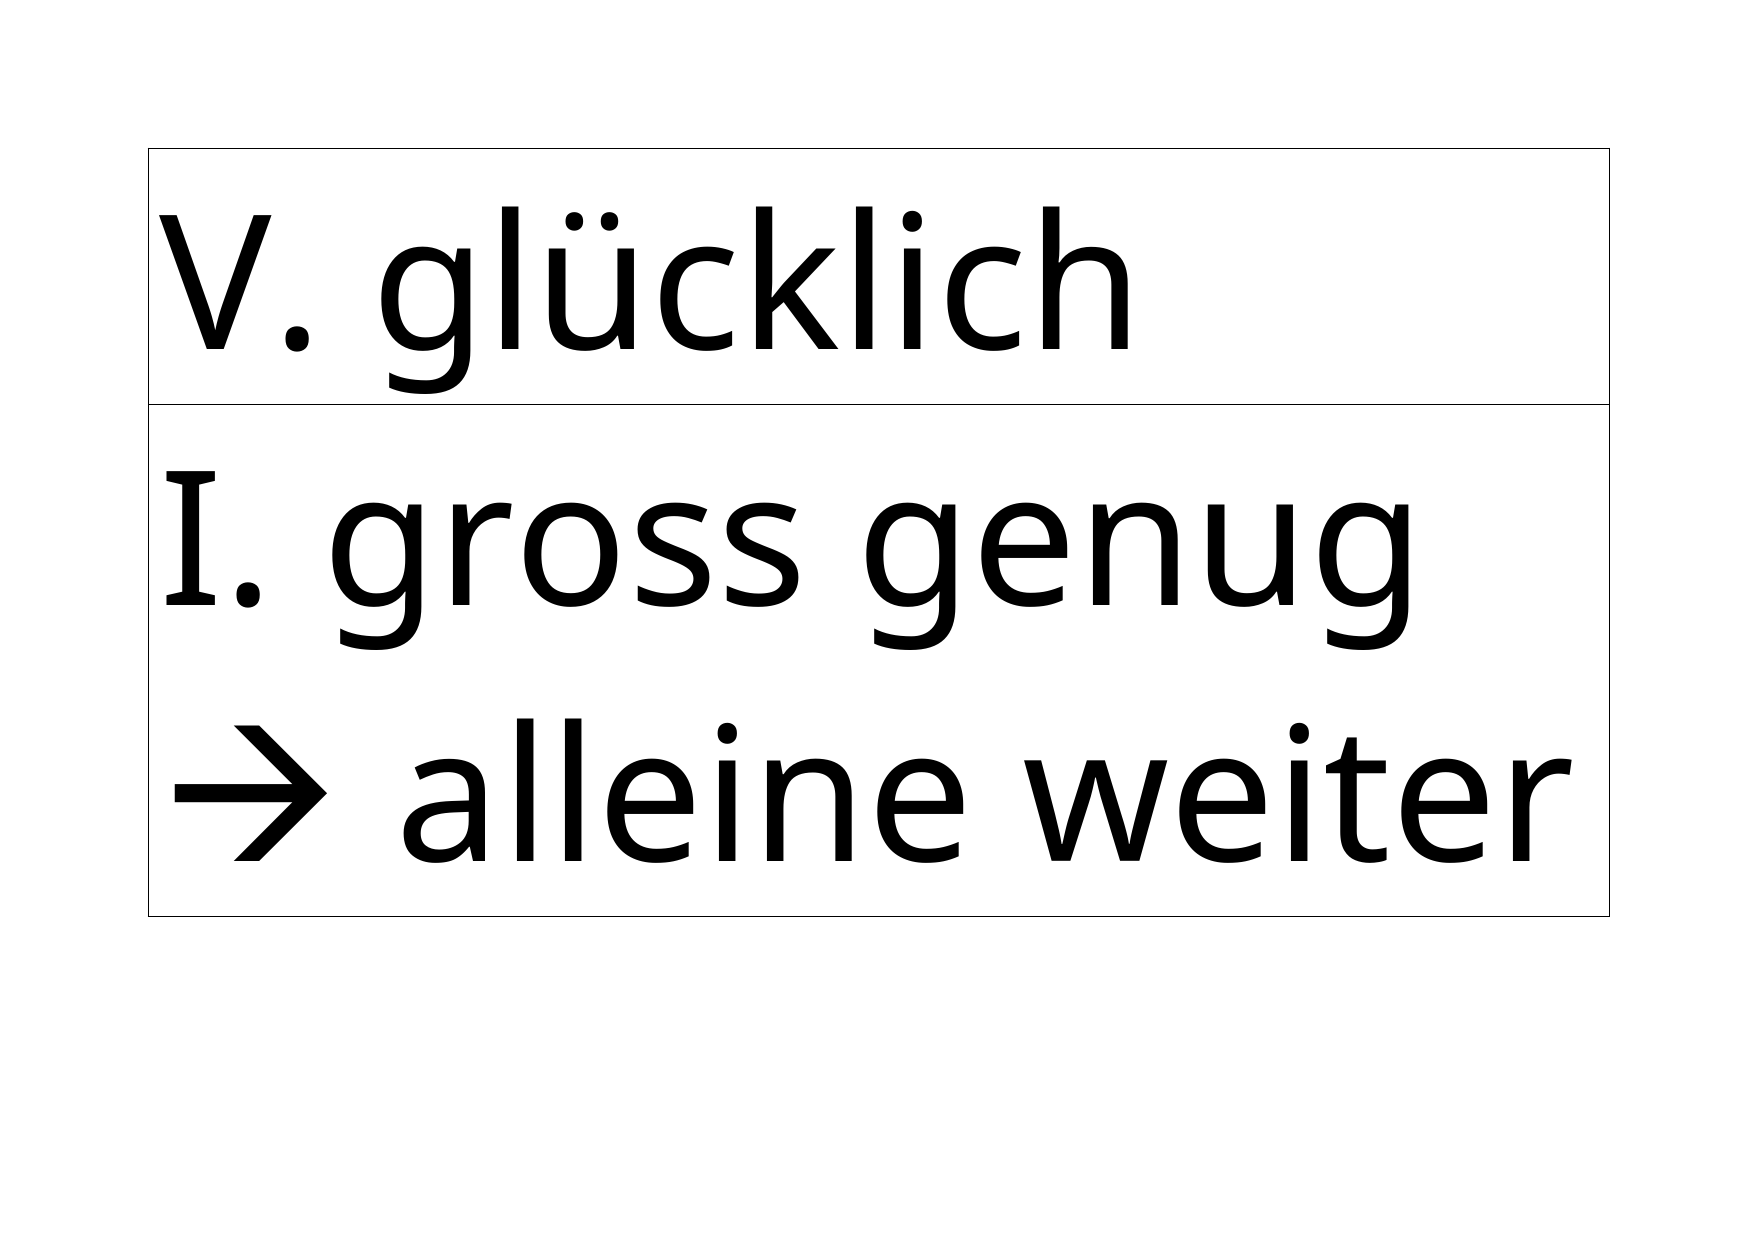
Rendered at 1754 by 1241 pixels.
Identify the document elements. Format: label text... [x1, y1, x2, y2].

table_cell V. glücklich [149, 149, 1609, 404]
table_cell I. gross genug alleine weiter [149, 405, 1609, 916]
